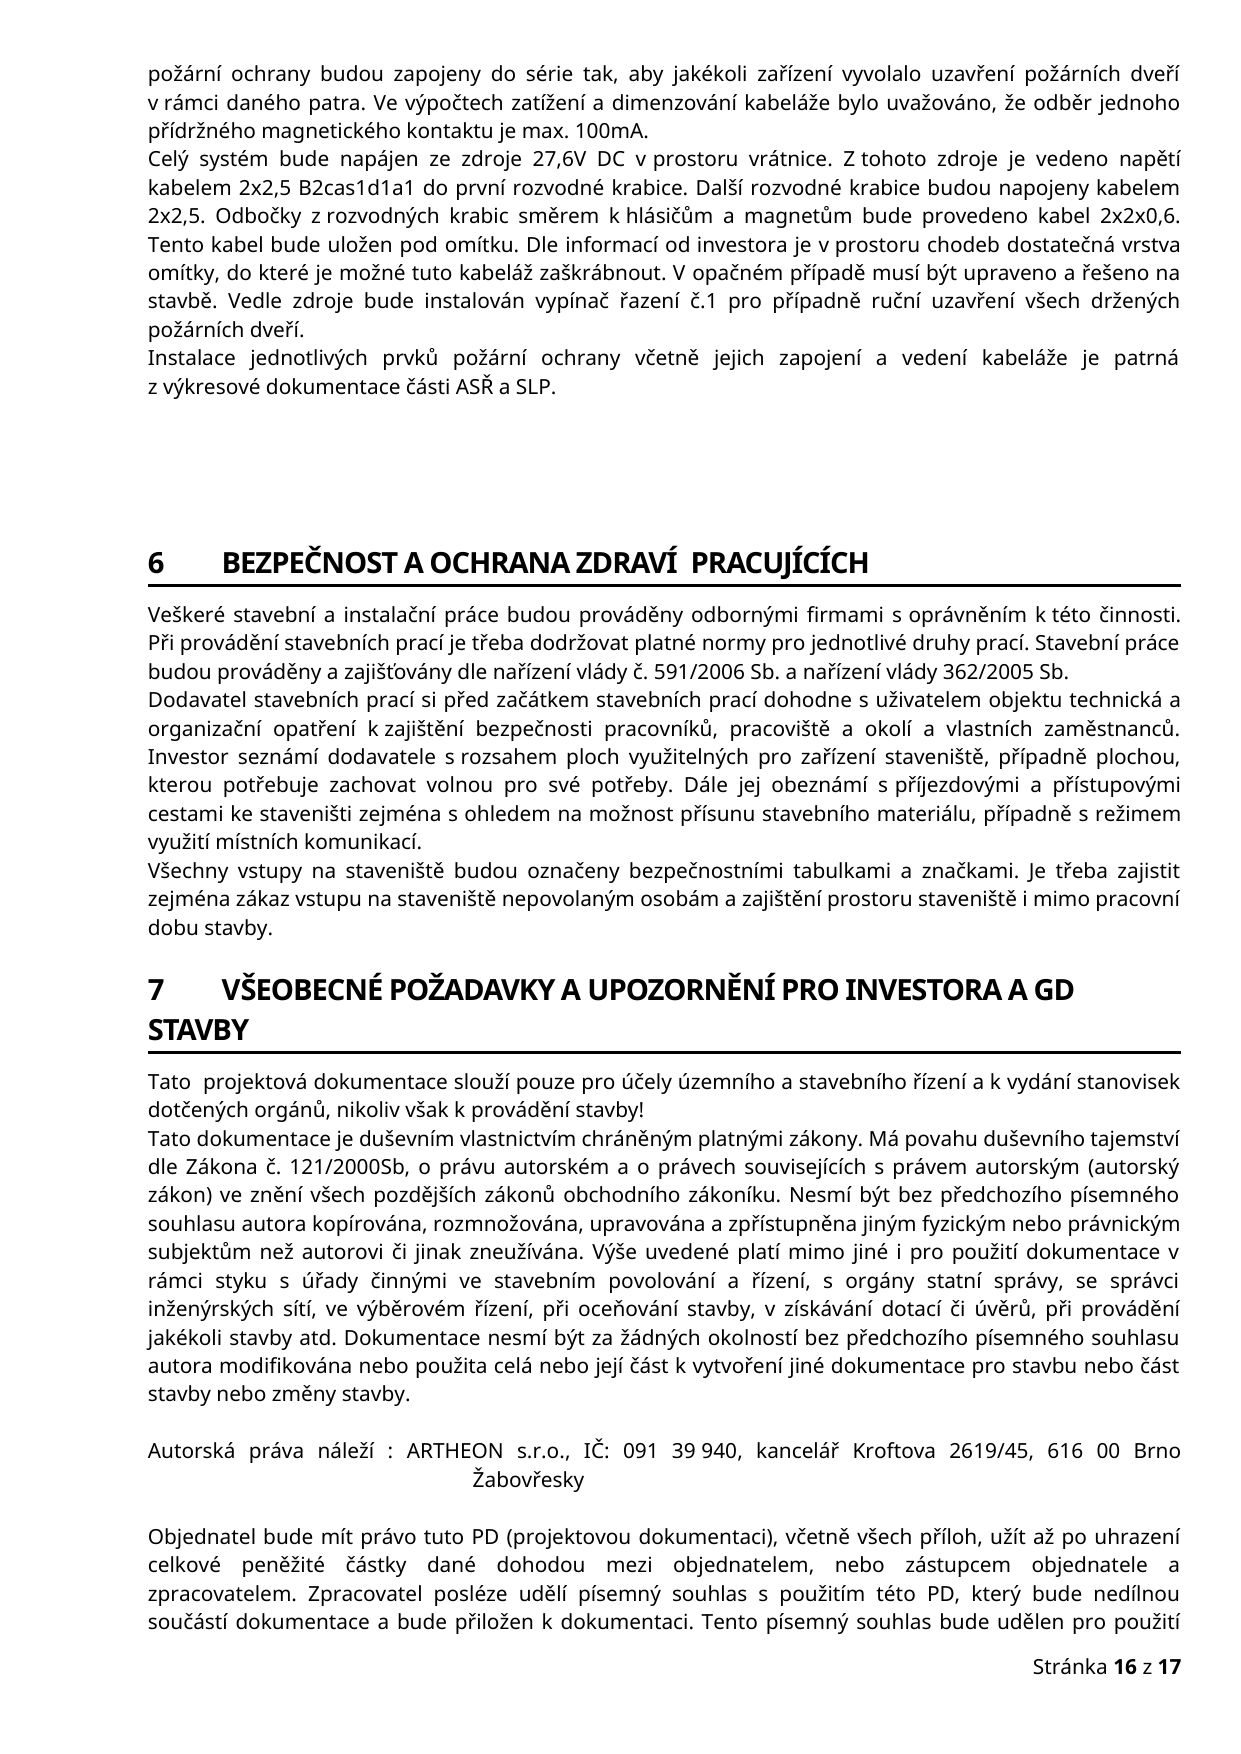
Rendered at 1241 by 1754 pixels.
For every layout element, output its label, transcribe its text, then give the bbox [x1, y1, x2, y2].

text Veškeré stavební a instalační práce budou prováděny odbornými firmami s oprávněním k této činnosti. Při provádění stavebních prací je třeba dodržovat platné normy pro jednotlivé druhy prací. Stavební práce budou prováděny a zajišťovány dle nařízení vlády č. 591/2006 Sb. a nařízení vlády 362/2005 Sb. [148, 600, 1181, 685]
text Celý systém bude napájen ze zdroje 27,6V DC v prostoru vrátnice. Z tohoto zdroje je vedeno napětí kabelem 2x2,5 B2cas1d1a1 do první rozvodné krabice. Další rozvodné krabice budou napojeny kabelem 2x2,5. Odbočky z rozvodných krabic směrem k hlásičům a magnetům bude provedeno kabel 2x2x0,6. Tento kabel bude uložen pod omítku. Dle informací od investora je v prostoru chodeb dostatečná vrstva omítky, do které je možné tuto kabeláž zaškrábnout. V opačném případě musí být upraveno a řešeno na stavbě. Vedle zdroje bude instalován vypínač řazení č.1 pro případně ruční uzavření všech držených požárních dveří. [148, 144, 1181, 343]
text Autorská práva náleží : ARTHEON s.r.o., IČ: 091 39 940, kancelář Kroftova 2619/45, 616 00 Brno Žabovřesky [148, 1436, 1181, 1493]
text Všechny vstupy na staveniště budou označeny bezpečnostními tabulkami a značkami. Je třeba zajistit zejména zákaz vstupu na staveniště nepovolaným osobám a zajištění prostoru staveniště i mimo pracovní dobu stavby. [148, 856, 1181, 941]
text Dodavatel stavebních prací si před začátkem stavebních prací dohodne s uživatelem objektu technická a organizační opatření k zajištění bezpečnosti pracovníků, pracoviště a okolí a vlastních zaměstnanců. Investor seznámí dodavatele s rozsahem ploch využitelných pro zařízení staveniště, případně plochou, kterou potřebuje zachovat volnou pro své potřeby. Dále jej obeznámí s příjezdovými a přístupovými cestami ke staveništi zejména s ohledem na možnost přísunu stavebního materiálu, případně s režimem využití místních komunikací. [148, 685, 1181, 856]
text Tato projektová dokumentace slouží pouze pro účely územního a stavebního řízení a k vydání stanovisek dotčených orgánů, nikoliv však k provádění stavby! [148, 1067, 1181, 1124]
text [148, 59, 1181, 144]
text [148, 1522, 1181, 1636]
list 7 VŠEOBECNÉ POŽADAVKY A UPOZORNĚNÍ PRO INVESTORA A GD STAVBY [148, 970, 1181, 1051]
text Instalace jednotlivých prvků požární ochrany včetně jejich zapojení a vedení kabeláže je patrná z výkresové dokumentace části ASŘ a SLP. [148, 343, 1181, 400]
text Tato dokumentace je duševním vlastnictvím chráněným platnými zákony. Má povahu duševního tajemství dle Zákona č. 121/2000Sb, o právu autorském a o právech souvisejících s právem autorským (autorský zákon) ve znění všech pozdějších zákonů obchodního zákoníku. Nesmí být bez předchozího písemného souhlasu autora kopírována, rozmnožována, upravována a zpřístupněna jiným fyzickým nebo právnickým subjektům než autorovi či jinak zneužívána. Výše uvedené platí mimo jiné i pro použití dokumentace v rámci styku s úřady činnými ve stavebním povolování a řízení, s orgány statní správy, se správci inženýrských sítí, ve výběrovém řízení, při oceňování stavby, v získávání dotací či úvěrů, při provádění jakékoli stavby atd. Dokumentace nesmí být za žádných okolností bez předchozího písemného souhlasu autora modifikována nebo použita celá nebo její část k vytvoření jiné dokumentace pro stavbu nebo část stavby nebo změny stavby. [148, 1124, 1181, 1408]
list 6 BEZPEČNOST A OCHRANA ZDRAVÍ PRACUJÍCÍCH [148, 543, 1181, 584]
